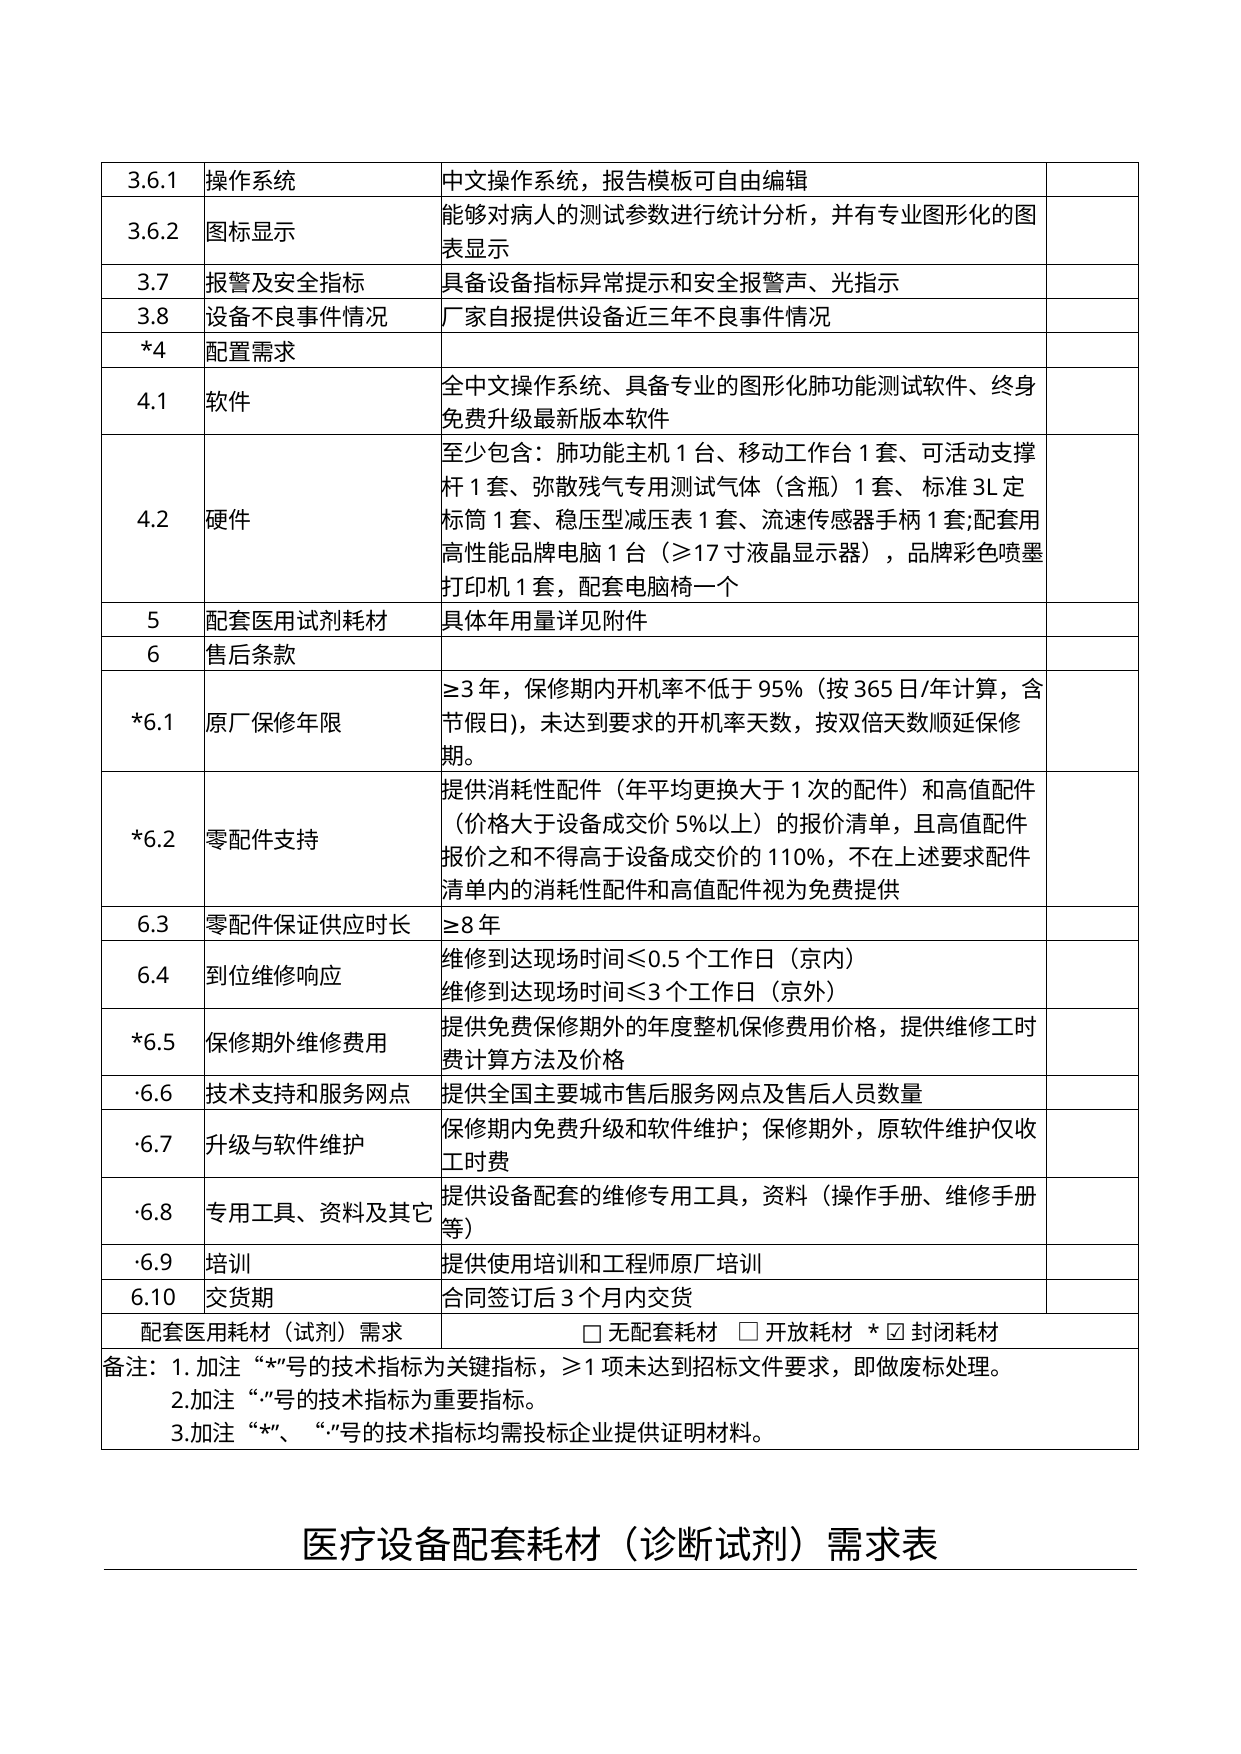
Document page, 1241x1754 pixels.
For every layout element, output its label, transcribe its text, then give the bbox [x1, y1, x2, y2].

table_cell 软件 [205, 368, 441, 434]
table_cell 配置需求 [205, 333, 441, 367]
table_cell 升级与软件维护 [205, 1110, 441, 1177]
table_cell 3.6.2 [102, 197, 204, 264]
table_cell 中文操作系统，报告模板可自由编辑 [442, 163, 1046, 196]
table_cell 操作系统 [205, 163, 441, 196]
table_cell 能够对病人的测试参数进行统计分析，并有专业图形化的图表显示 [442, 197, 1046, 264]
table_cell 专用工具、资料及其它 [205, 1178, 441, 1244]
table_cell 提供消耗性配件（年平均更换大于1次的配件）和高值配件（价格大于设备成交价5%以上）的报价清单，且高值配件报价之和不得高于设备成交价的110%，不在上述要求配件清单内的消耗性配件和高值配件视为免费提供 [442, 772, 1046, 906]
table_cell 3.7 [102, 265, 204, 298]
table_cell 硬件 [205, 435, 441, 602]
table_cell [1047, 197, 1138, 264]
table_cell 具备设备指标异常提示和安全报警声、光指示 [442, 265, 1046, 298]
table_cell 6.4 [102, 941, 204, 1008]
table_cell 5 [102, 603, 204, 636]
table_header 医疗设备配套耗材（诊断试剂）需求表 [104, 1515, 1137, 1569]
table_cell [1047, 603, 1138, 636]
table_cell [1047, 368, 1138, 434]
table_cell 4.1 [102, 368, 204, 434]
table_cell 配套医用试剂耗材 [205, 603, 441, 636]
table_cell ·6.6 [102, 1076, 204, 1109]
table_cell 具体年用量详见附件 [442, 603, 1046, 636]
table_cell ≥8年 [442, 907, 1046, 940]
table_cell 提供设备配套的维修专用工具，资料（操作手册、维修手册等） [442, 1178, 1046, 1244]
table_cell [1047, 1110, 1138, 1177]
table_cell 提供使用培训和工程师原厂培训 [442, 1245, 1046, 1279]
table_cell [1047, 637, 1138, 670]
table_cell [442, 637, 1046, 670]
table_cell ·6.9 [102, 1245, 204, 1279]
table_cell 保修期内免费升级和软件维护；保修期外，原软件维护仅收工时费 [442, 1110, 1046, 1177]
table_cell *6.1 [102, 671, 204, 771]
table_cell 零配件保证供应时长 [205, 907, 441, 940]
table_cell 配套医用耗材（试剂）需求 [102, 1314, 441, 1347]
table_cell [1047, 941, 1138, 1008]
table_cell ·6.7 [102, 1110, 204, 1177]
table_cell *4 [102, 333, 204, 367]
table_cell 提供免费保修期外的年度整机保修费用价格，提供维修工时费计算方法及价格 [442, 1009, 1046, 1075]
table_cell [1047, 1280, 1138, 1313]
table_cell 保修期外维修费用 [205, 1009, 441, 1075]
table_cell ≥3年，保修期内开机率不低于95%（按365日/年计算，含节假日)，未达到要求的开机率天数，按双倍天数顺延保修期。 [442, 671, 1046, 771]
table_cell 到位维修响应 [205, 941, 441, 1008]
table_cell [1047, 435, 1138, 602]
table_cell 交货期 [205, 1280, 441, 1313]
table_cell [1047, 1178, 1138, 1244]
table_cell [1047, 333, 1138, 367]
table_cell *6.2 [102, 772, 204, 906]
table_cell 提供全国主要城市售后服务网点及售后人员数量 [442, 1076, 1046, 1109]
table_cell 合同签订后3个月内交货 [442, 1280, 1046, 1313]
table_cell 报警及安全指标 [205, 265, 441, 298]
table_cell ·6.8 [102, 1178, 204, 1244]
table_cell 图标显示 [205, 197, 441, 264]
table_cell 至少包含：肺功能主机1台、移动工作台1套、可活动支撑杆1套、弥散残气专用测试气体（含瓶）1套、 标准3L定标筒1套、稳压型减压表1套、流速传感器手柄1套;配套用高性能品牌电脑1台（≥17寸液晶显示器），品牌彩色喷墨打印机1套，配套电脑椅一个 [442, 435, 1046, 602]
table_cell 设备不良事件情况 [205, 299, 441, 332]
table_cell [1047, 1076, 1138, 1109]
table_cell 全中文操作系统、具备专业的图形化肺功能测试软件、终身免费升级最新版本软件 [442, 368, 1046, 434]
table_cell 维修到达现场时间≤0.5个工作日（京内） 维修到达现场时间≤3个工作日（京外） [442, 941, 1046, 1008]
table_cell 4.2 [102, 435, 204, 602]
table_cell □ 无配套耗材 □ 开放耗材 * ☑ 封闭耗材 [442, 1314, 1138, 1347]
table_cell [1047, 265, 1138, 298]
table_cell [1047, 1009, 1138, 1075]
table_cell 6 [102, 637, 204, 670]
table_cell [1047, 163, 1138, 196]
table_cell [1047, 299, 1138, 332]
table_cell *6.5 [102, 1009, 204, 1075]
table_cell [1047, 1245, 1138, 1279]
table_cell 6.10 [102, 1280, 204, 1313]
table_cell 售后条款 [205, 637, 441, 670]
table_cell [1047, 772, 1138, 906]
table_cell [1047, 671, 1138, 771]
table_cell [1047, 907, 1138, 940]
table_cell 培训 [205, 1245, 441, 1279]
table_cell 原厂保修年限 [205, 671, 441, 771]
table_cell [442, 333, 1046, 367]
table_cell 厂家自报提供设备近三年不良事件情况 [442, 299, 1046, 332]
table_cell 6.3 [102, 907, 204, 940]
table_cell 3.8 [102, 299, 204, 332]
table_cell 3.6.1 [102, 163, 204, 196]
table_cell 备注：1. 加注“*”号的技术指标为关键指标，≥1项未达到招标文件要求，即做废标处理。 2.加注“·”号的技术指标为重要指标。 3.加注“*”、“·”号的技术指标均需投标企业提供证明材料。 [102, 1349, 1138, 1448]
table_cell 零配件支持 [205, 772, 441, 906]
table_cell 技术支持和服务网点 [205, 1076, 441, 1109]
